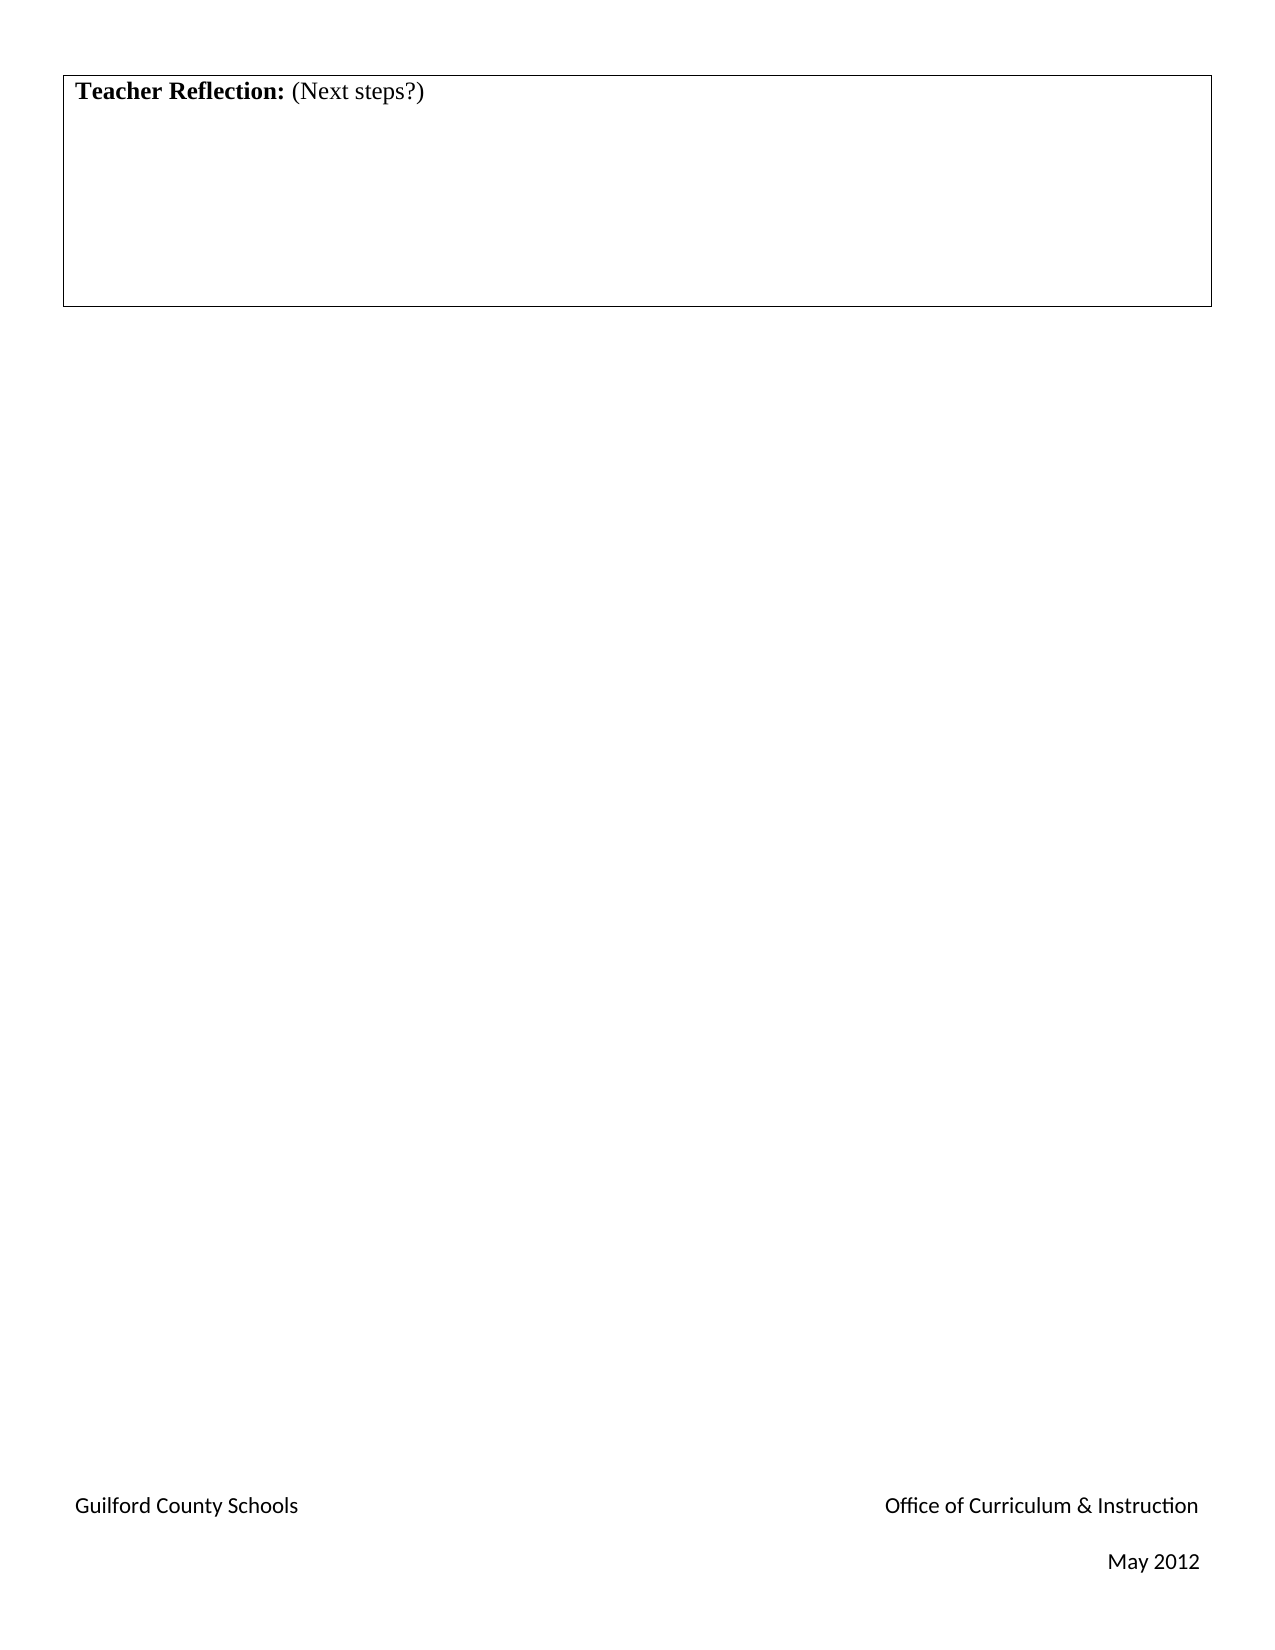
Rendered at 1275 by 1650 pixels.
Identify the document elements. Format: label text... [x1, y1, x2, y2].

table_cell Teacher Reflection: (Next steps?) [64, 76, 1211, 306]
